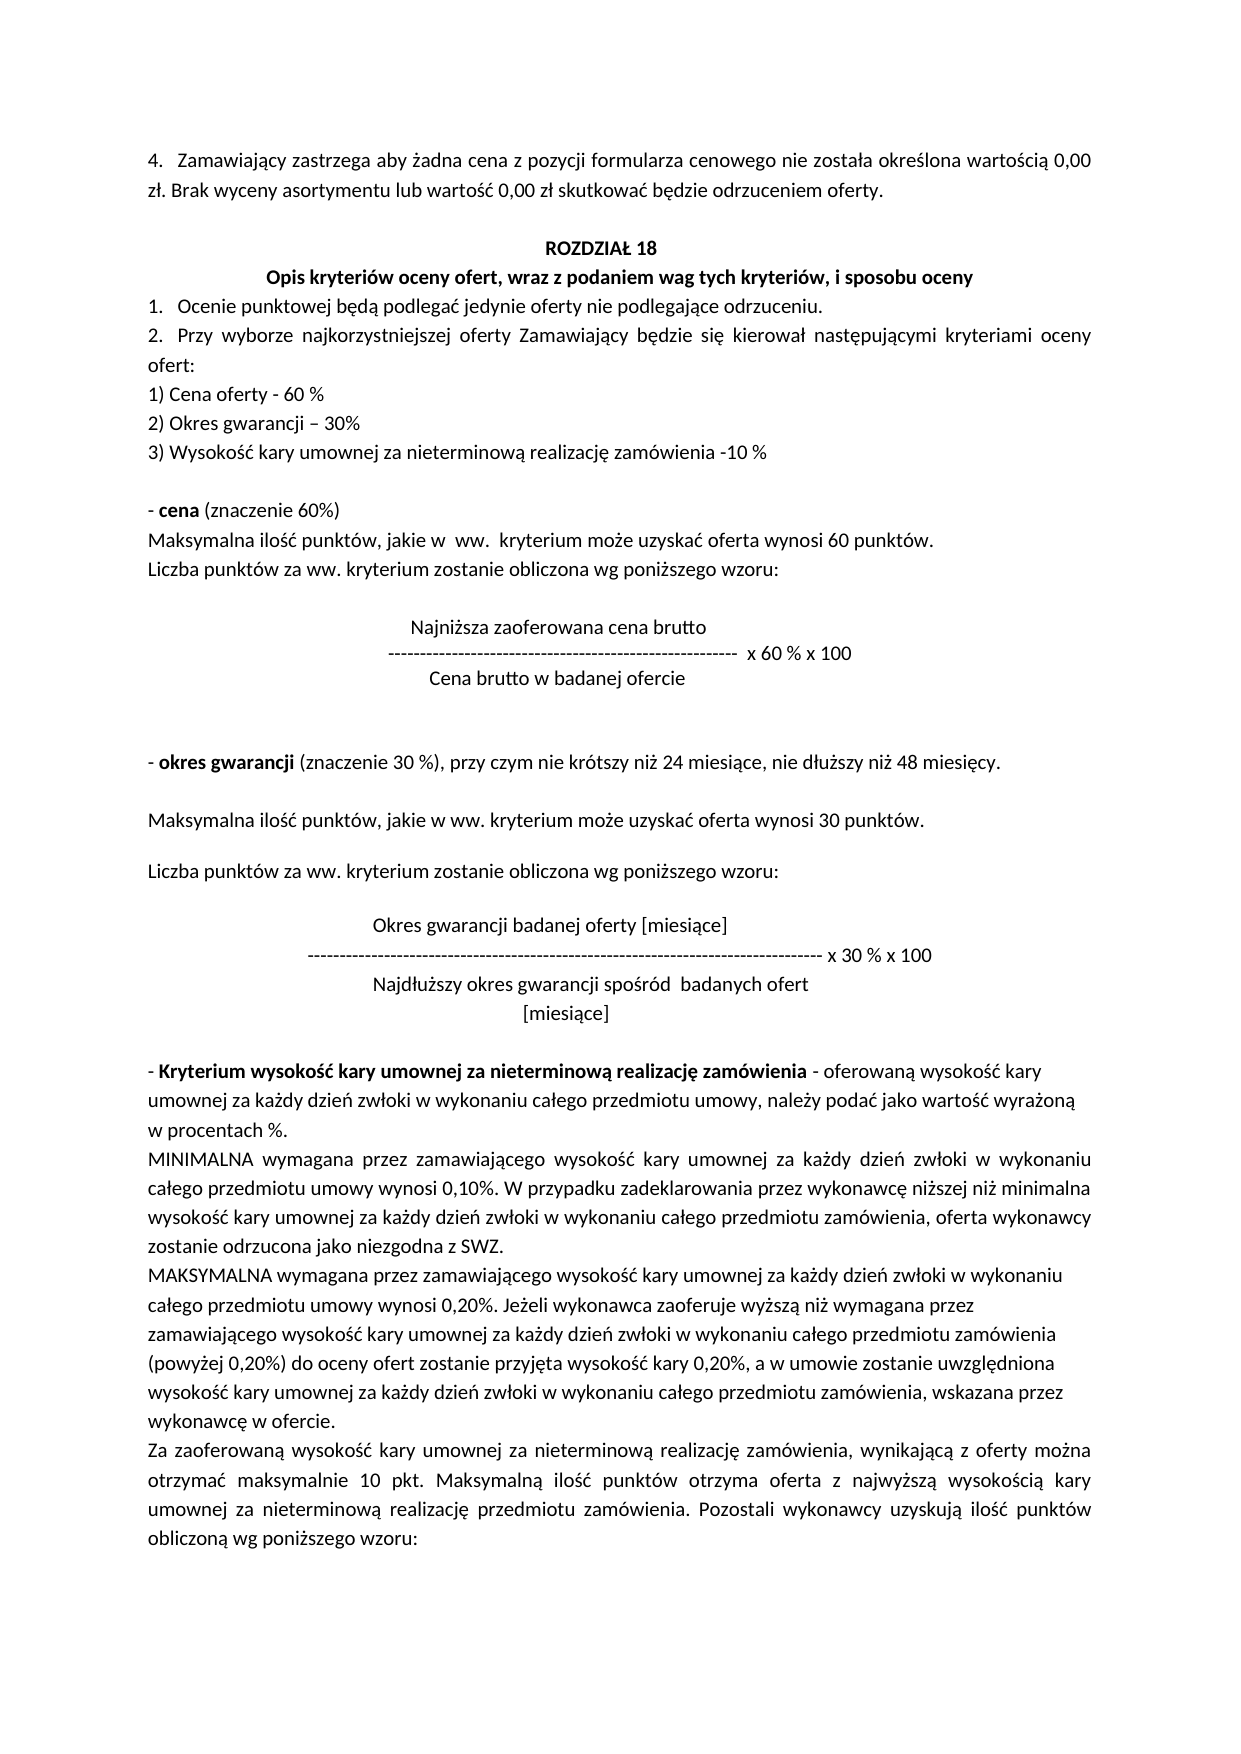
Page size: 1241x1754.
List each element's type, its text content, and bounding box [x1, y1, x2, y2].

text 1) Cena oferty - 60 % [148, 381, 1093, 406]
text 3) Wysokość kary umownej za nieterminową realizację zamówienia -10 % [148, 439, 1093, 465]
text 2) Okres gwarancji – 30% [148, 410, 1093, 436]
text Liczba punktów za ww. kryterium zostanie obliczona wg poniższego wzoru: [148, 858, 1093, 883]
text Okres gwarancji badanej oferty [miesiące] [148, 913, 1093, 938]
text [miesiące] [148, 1000, 1093, 1026]
text --------------------------------------------------------------------------------- x 30 % x 100 [148, 942, 1093, 967]
text Maksymalna ilość punktów, jakie w ww. kryterium może uzyskać oferta wynosi 60 punktów. [148, 527, 1093, 552]
text Maksymalna ilość punktów, jakie w ww. kryterium może uzyskać oferta wynosi 30 punktów. [148, 807, 1093, 833]
text ROZDZIAŁ 18 [148, 235, 1093, 261]
text Cena brutto w badanej ofercie [148, 665, 1093, 691]
text 2. Przy wyborze najkorzystniejszej oferty Zamawiający będzie się kierował następującymi kryteriami oceny ofert: [148, 323, 1093, 377]
text Najdłuższy okres gwarancji spośród badanych ofert [148, 971, 1093, 996]
text - Kryterium wysokość kary umownej za nieterminową realizację zamówienia - oferowaną wysokość kary umownej za każdy dzień zwłoki w wykonaniu całego przedmiotu umowy, należy podać jako wartość wyrażoną w procentach %. [148, 1058, 1093, 1142]
text Najniższa zaoferowana cena brutto [148, 614, 1093, 640]
text MAKSYMALNA wymagana przez zamawiającego wysokość kary umownej za każdy dzień zwłoki w wykonaniu [148, 1263, 1093, 1288]
text - okres gwarancji (znaczenie 30 %), przy czym nie krótszy niż 24 miesiące, nie dłuższy niż 48 miesięcy. [148, 749, 1093, 774]
text Liczba punktów za ww. kryterium zostanie obliczona wg poniższego wzoru: [148, 556, 1093, 581]
text - cena (znaczenie 60%) [148, 498, 1093, 523]
text 1. Ocenie punktowej będą podlegać jedynie oferty nie podlegające odrzuceniu. [148, 293, 1093, 319]
text ------------------------------------------------------- x 60 % x 100 [148, 640, 1093, 665]
text Opis kryteriów oceny ofert, wraz z podaniem wag tych kryteriów, i sposobu oceny [148, 264, 1093, 290]
text całego przedmiotu umowy wynosi 0,20%. Jeżeli wykonawca zaoferuje wyższą niż wymagana przez zamawiającego wysokość kary umownej za każdy dzień zwłoki w wykonaniu całego przedmiotu zamówienia (powyżej 0,20%) do oceny ofert zostanie przyjęta wysokość kary 0,20%, a w umowie zostanie uwzględniona wysokość kary umownej za każdy dzień zwłoki w wykonaniu całego przedmiotu zamówienia, wskazana przez wykonawcę w ofercie. [148, 1292, 1093, 1434]
text MINIMALNA wymagana przez zamawiającego wysokość kary umownej za każdy dzień zwłoki w wykonaniu całego przedmiotu umowy wynosi 0,10%. W przypadku zadeklarowania przez wykonawcę niższej niż minimalna wysokość kary umownej za każdy dzień zwłoki w wykonaniu całego przedmiotu zamówienia, oferta wykonawcy zostanie odrzucona jako niezgodna z SWZ. [148, 1146, 1093, 1259]
text Za zaoferowaną wysokość kary umownej za nieterminową realizację zamówienia, wynikającą z oferty można otrzymać maksymalnie 10 pkt. Maksymalną ilość punktów otrzyma oferta z najwyższą wysokością kary umownej za nieterminową realizację przedmiotu zamówienia. Pozostali wykonawcy uzyskują ilość punktów obliczoną wg poniższego wzoru: [148, 1438, 1093, 1551]
text 4. Zamawiający zastrzega aby żadna cena z pozycji formularza cenowego nie została określona wartością 0,00 zł. Brak wyceny asortymentu lub wartość 0,00 zł skutkować będzie odrzuceniem oferty. [148, 148, 1093, 202]
